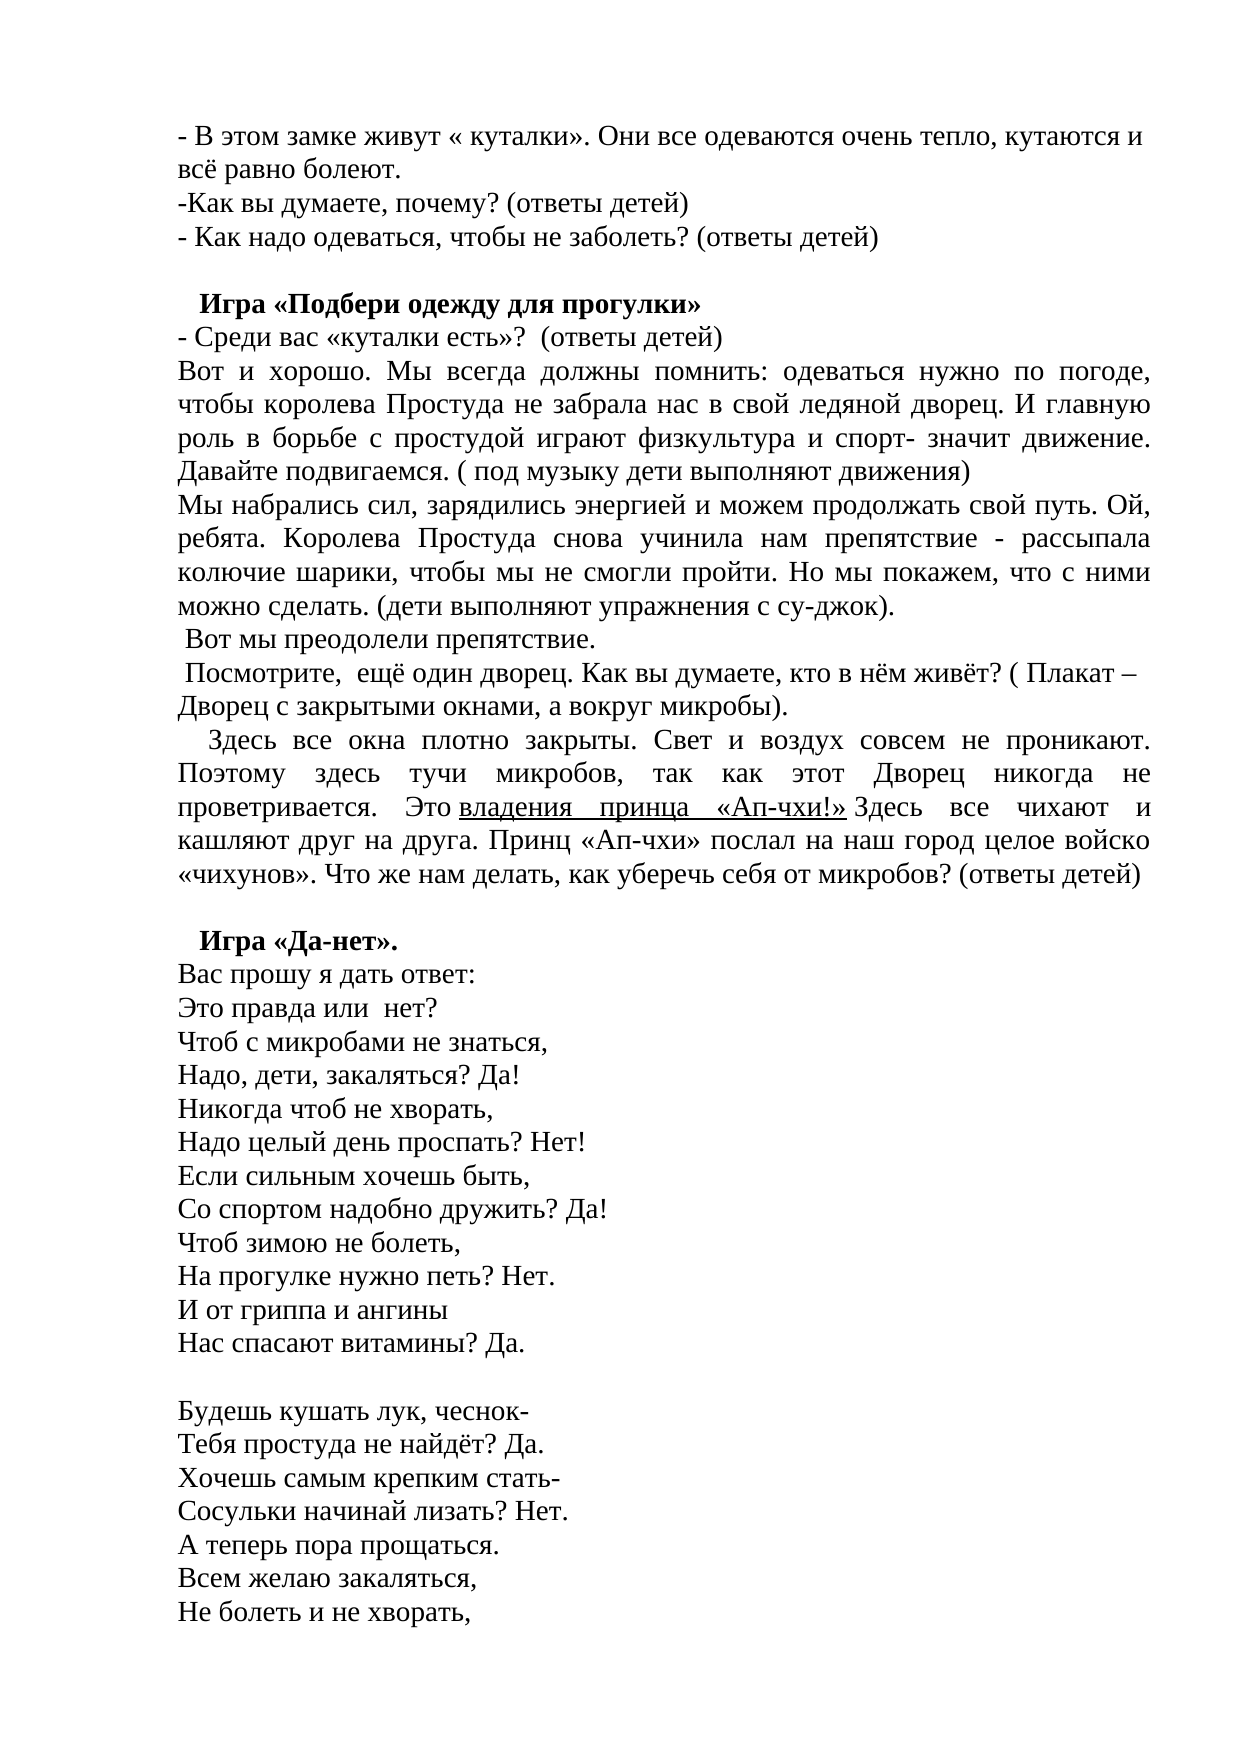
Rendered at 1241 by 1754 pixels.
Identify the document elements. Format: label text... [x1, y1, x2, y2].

text - Среди вас «куталки есть»? (ответы детей) [177, 319, 1152, 353]
text Если сильным хочешь быть, [177, 1158, 1152, 1191]
text Никогда чтоб не хворать, [177, 1091, 1152, 1124]
text Надо, дети, закаляться? Да! [177, 1057, 1152, 1091]
text Со спортом надобно дружить? Да! [177, 1191, 1152, 1225]
text Нас спасают витамины? Да. [177, 1326, 1152, 1359]
text Надо целый день проспать? Нет! [177, 1124, 1152, 1158]
text - Как надо одеваться, чтобы не заболеть? (ответы детей) [177, 219, 1152, 252]
text А теперь пора прощаться. [177, 1527, 1152, 1560]
text Сосульки начинай лизать? Нет. [177, 1493, 1152, 1527]
text Чтоб зимою не болеть, [177, 1225, 1152, 1258]
text Игра «Подбери одежду для прогулки» [177, 286, 1152, 319]
text Всем желаю закаляться, [177, 1560, 1152, 1594]
text Вот и хорошо. Мы всегда должны помнить: одеваться нужно по погоде, чтобы королева Простуда не забрала нас в свой ледяной дворец. И главную роль в борьбе с простудой играют физкультура и спорт- значит движение. Давайте подвигаемся. ( под музыку дети выполняют движения) [177, 353, 1152, 487]
text Здесь все окна плотно закрыты. Свет и воздух совсем не проникают. Поэтому здесь тучи микробов, так как этот Дворец никогда не проветривается. Это владения принца «Ап-чхи!» Здесь все чихают и кашляют друг на друга. Принц «Ап-чхи» послал на наш город целое войско «чихунов». Что же нам делать, как уберечь себя от микробов? (ответы детей) [177, 722, 1152, 889]
text Не болеть и не хворать, [177, 1594, 1152, 1627]
text Это правда или нет? [177, 990, 1152, 1024]
text Чтоб с микробами не знаться, [177, 1024, 1152, 1057]
text Вас прошу я дать ответ: [177, 957, 1152, 990]
text Будешь кушать лук, чеснок- [177, 1393, 1152, 1426]
text Посмотрите, ещё один дворец. Как вы думаете, кто в нём живёт? ( Плакат – Дворец с закрытыми окнами, а вокруг микробы). [177, 655, 1152, 722]
text На прогулке нужно петь? Нет. [177, 1258, 1152, 1292]
text Хочешь самым крепким стать- [177, 1460, 1152, 1493]
text Вот мы преодолели препятствие. [177, 621, 1152, 655]
text Игра «Да-нет». [177, 923, 1152, 957]
text Тебя простуда не найдёт? Да. [177, 1426, 1152, 1460]
text Мы набрались сил, зарядились энергией и можем продолжать свой путь. Ой, ребята. Королева Простуда снова учинила нам препятствие - рассыпала колючие шарики, чтобы мы не смогли пройти. Но мы покажем, что с ними можно сделать. (дети выполняют упражнения с су-джок). [177, 487, 1152, 621]
text - В этом замке живут « куталки». Они все одеваются очень тепло, кутаются и всё равно болеют. [177, 118, 1152, 185]
text И от гриппа и ангины [177, 1292, 1152, 1326]
text -Как вы думаете, почему? (ответы детей) [177, 185, 1152, 219]
